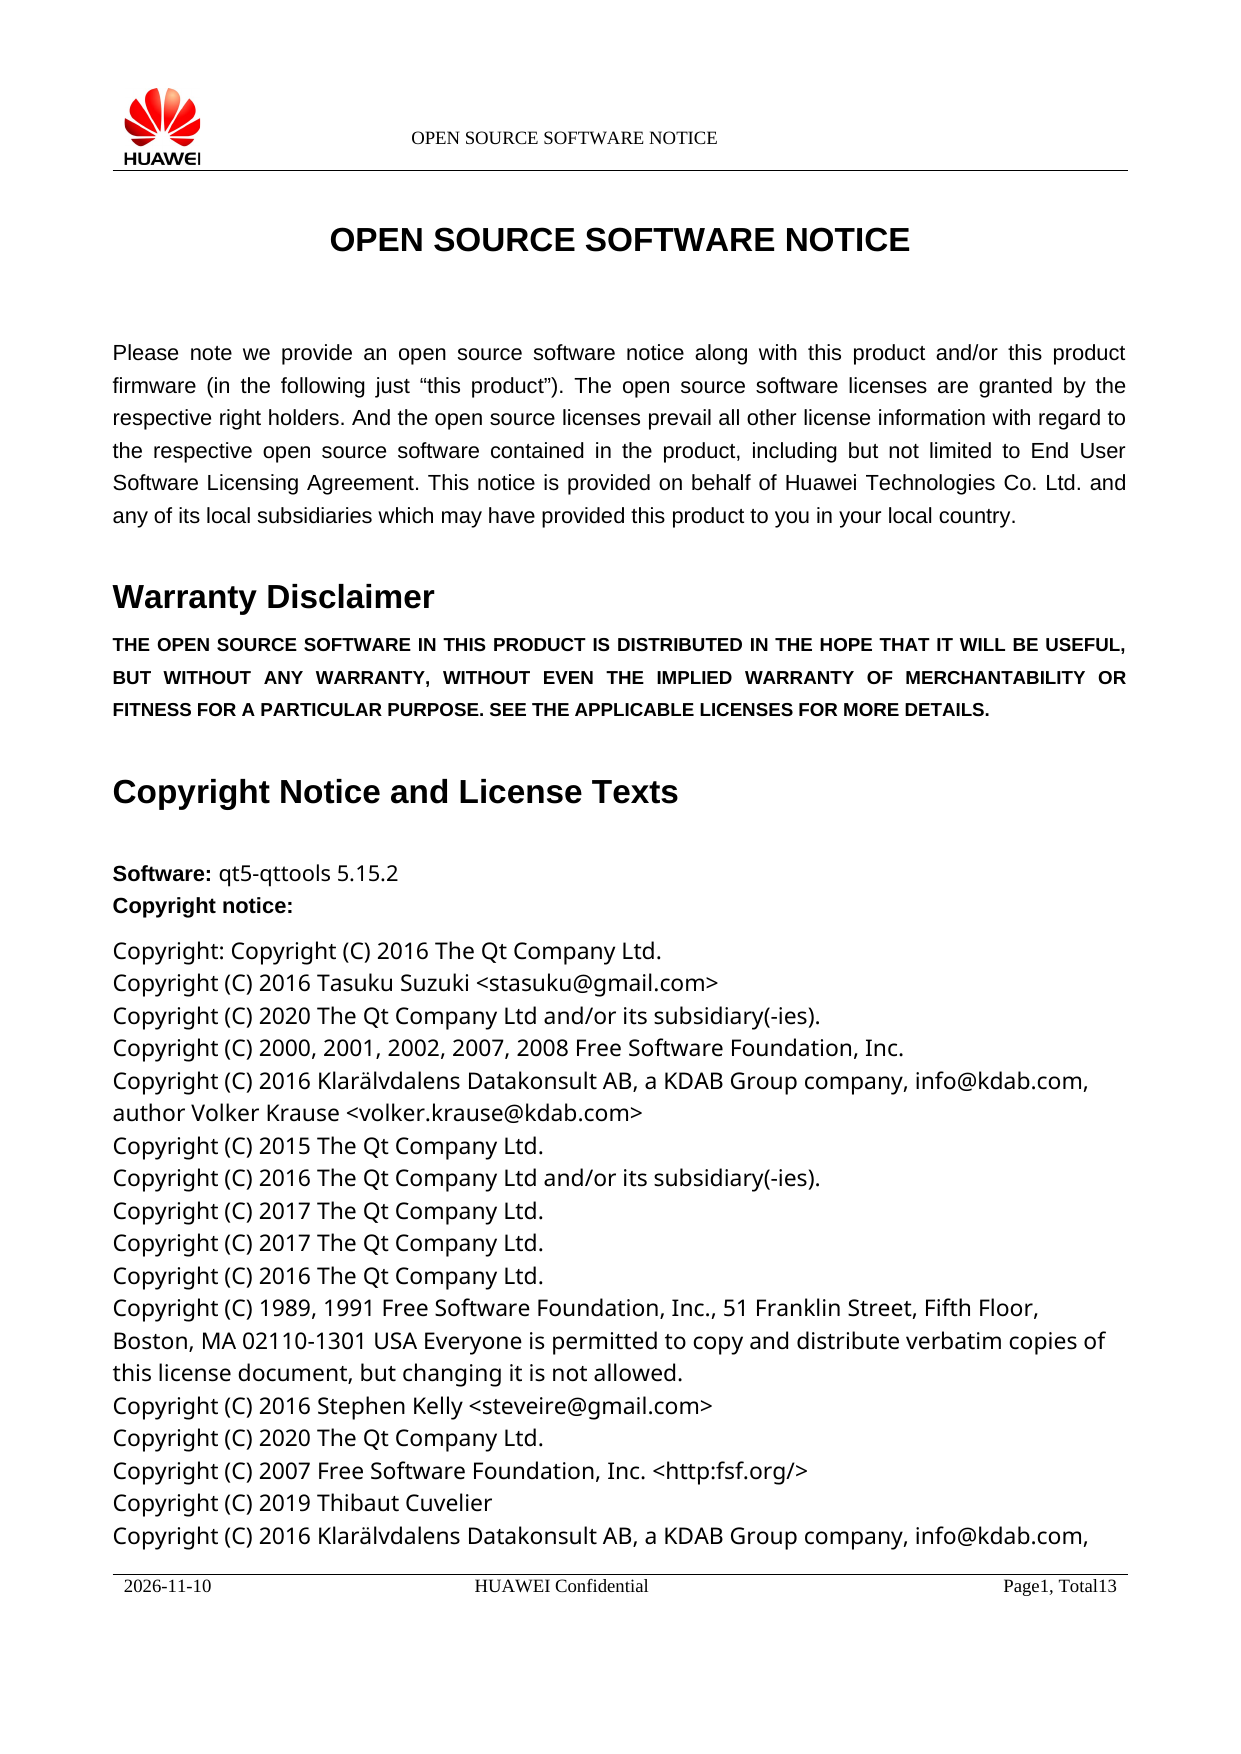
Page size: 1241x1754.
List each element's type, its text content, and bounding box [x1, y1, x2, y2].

picture [124, 88, 201, 165]
text The open source software in this product is distributed in the hope that it will be useful, but WITHOUT ANY WARRANTY, without even the implied warranty of MERCHANTABILITY or FITNESS FOR A PARTICULAR PURPOSE. See the applicable licenses for more details. [112, 629, 1128, 726]
text Please note we provide an open source software notice along with this product and/or this product firmware (in the following just “this product”). The open source software licenses are granted by the respective right holders. And the open source licenses prevail all other license information with regard to the respective open source software contained in the product, including but not limited to End User Software Licensing Agreement. This notice is provided on behalf of Huawei Technologies Co. Ltd. and any of its local subsidiaries which may have provided this product to you in your local country. [112, 336, 1128, 531]
text Warranty Disclaimer [112, 564, 1128, 629]
text Copyright Notice and License Texts [112, 759, 1128, 824]
title Software: qt5-qttools 5.15.2 [112, 856, 1128, 889]
text Copyright notice: [112, 889, 1128, 921]
text OPEN SOURCE SOFTWARE NOTICE [112, 206, 1128, 271]
